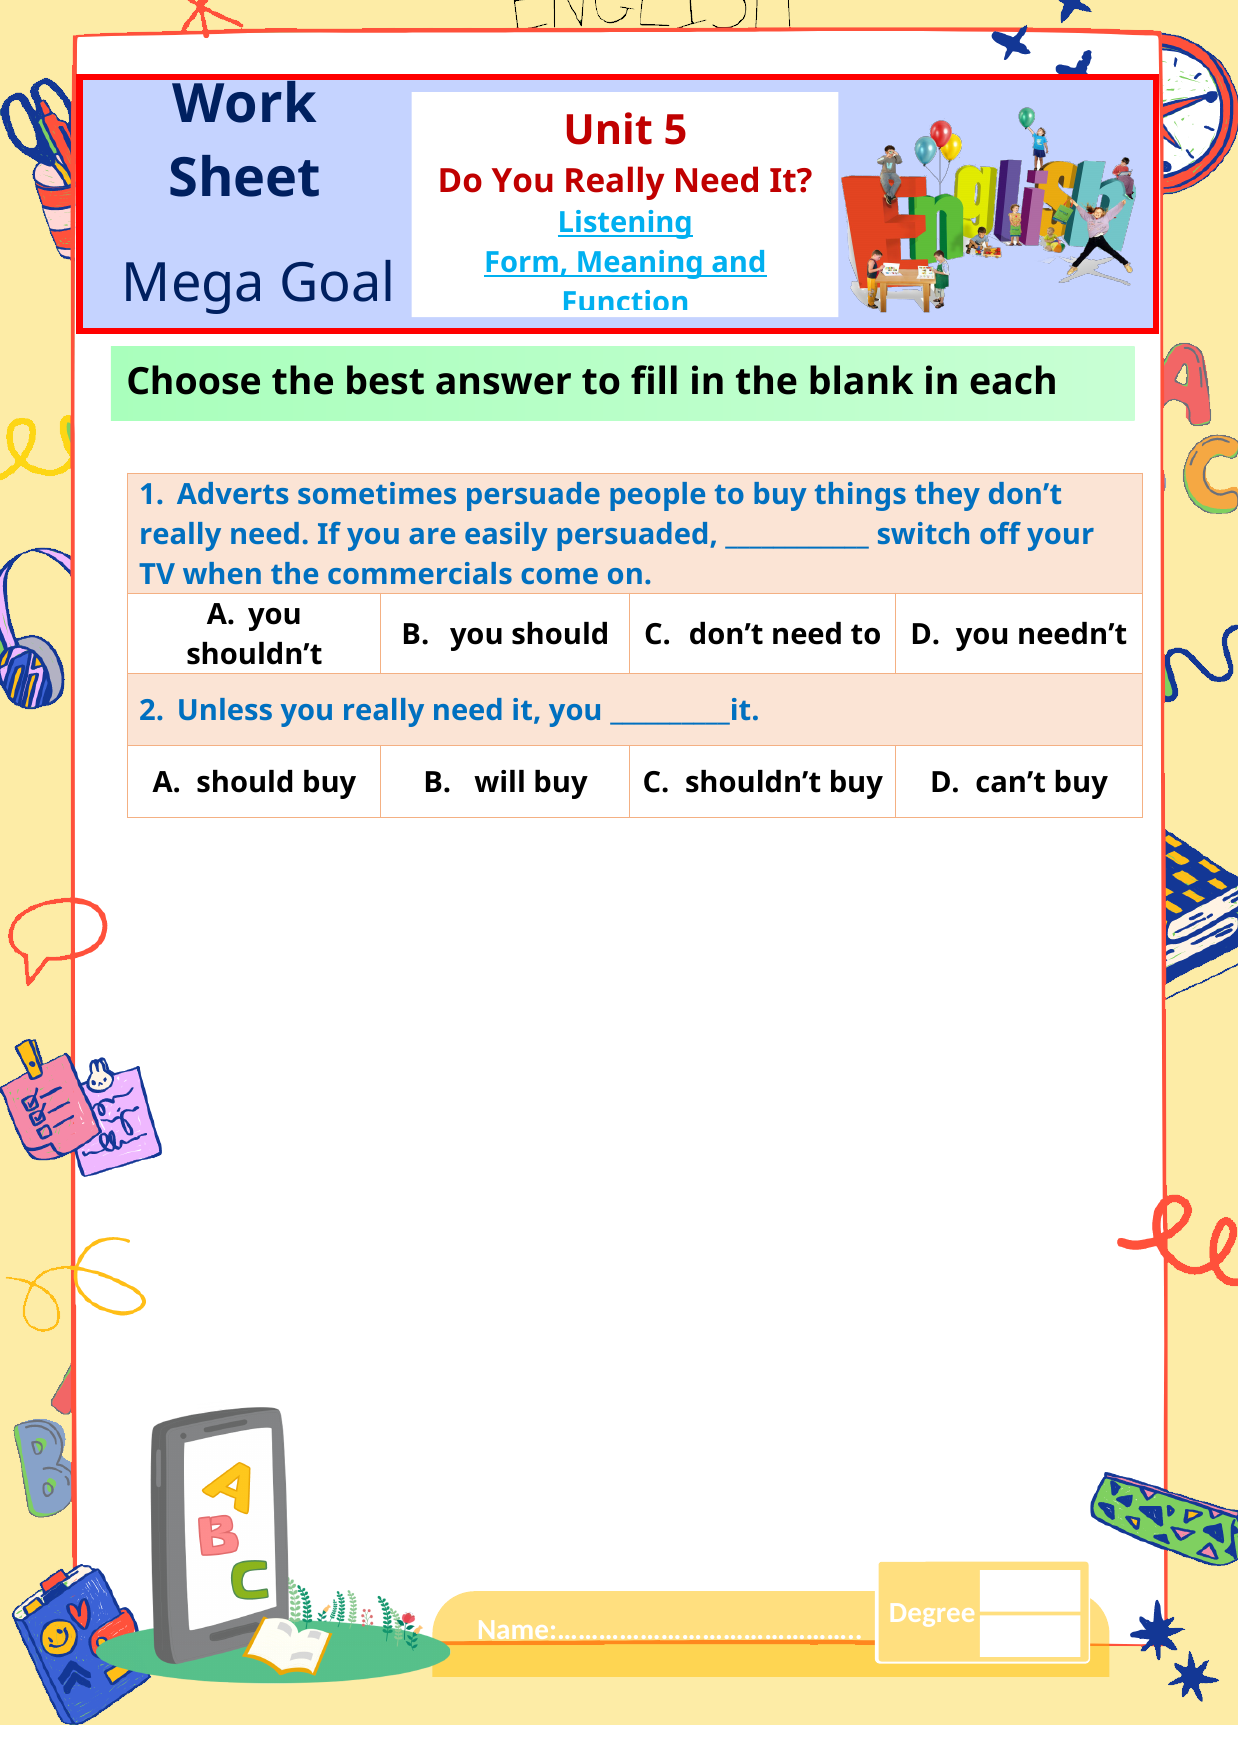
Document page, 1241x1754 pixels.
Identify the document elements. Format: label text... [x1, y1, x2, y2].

table_cell 2. Unless you really need it, you __________it. [128, 674, 1142, 745]
table_cell B. will buy [381, 746, 629, 817]
picture [0, 0, 1238, 1725]
table_cell D. can’t buy [896, 746, 1142, 817]
table_cell A. should buy [128, 746, 380, 817]
table_cell B. you should [381, 594, 629, 673]
table_cell C. don’t need to [630, 594, 895, 673]
table_cell A. you shouldn’t [128, 594, 380, 673]
table_cell C. shouldn’t buy [630, 746, 895, 817]
table_cell D. you needn’t [896, 594, 1142, 673]
table_header 1. Adverts sometimes persuade people to buy things they don’t really need. If you are easily persuaded, ____________ switch off your TV when the commercials come on. [128, 474, 1142, 593]
